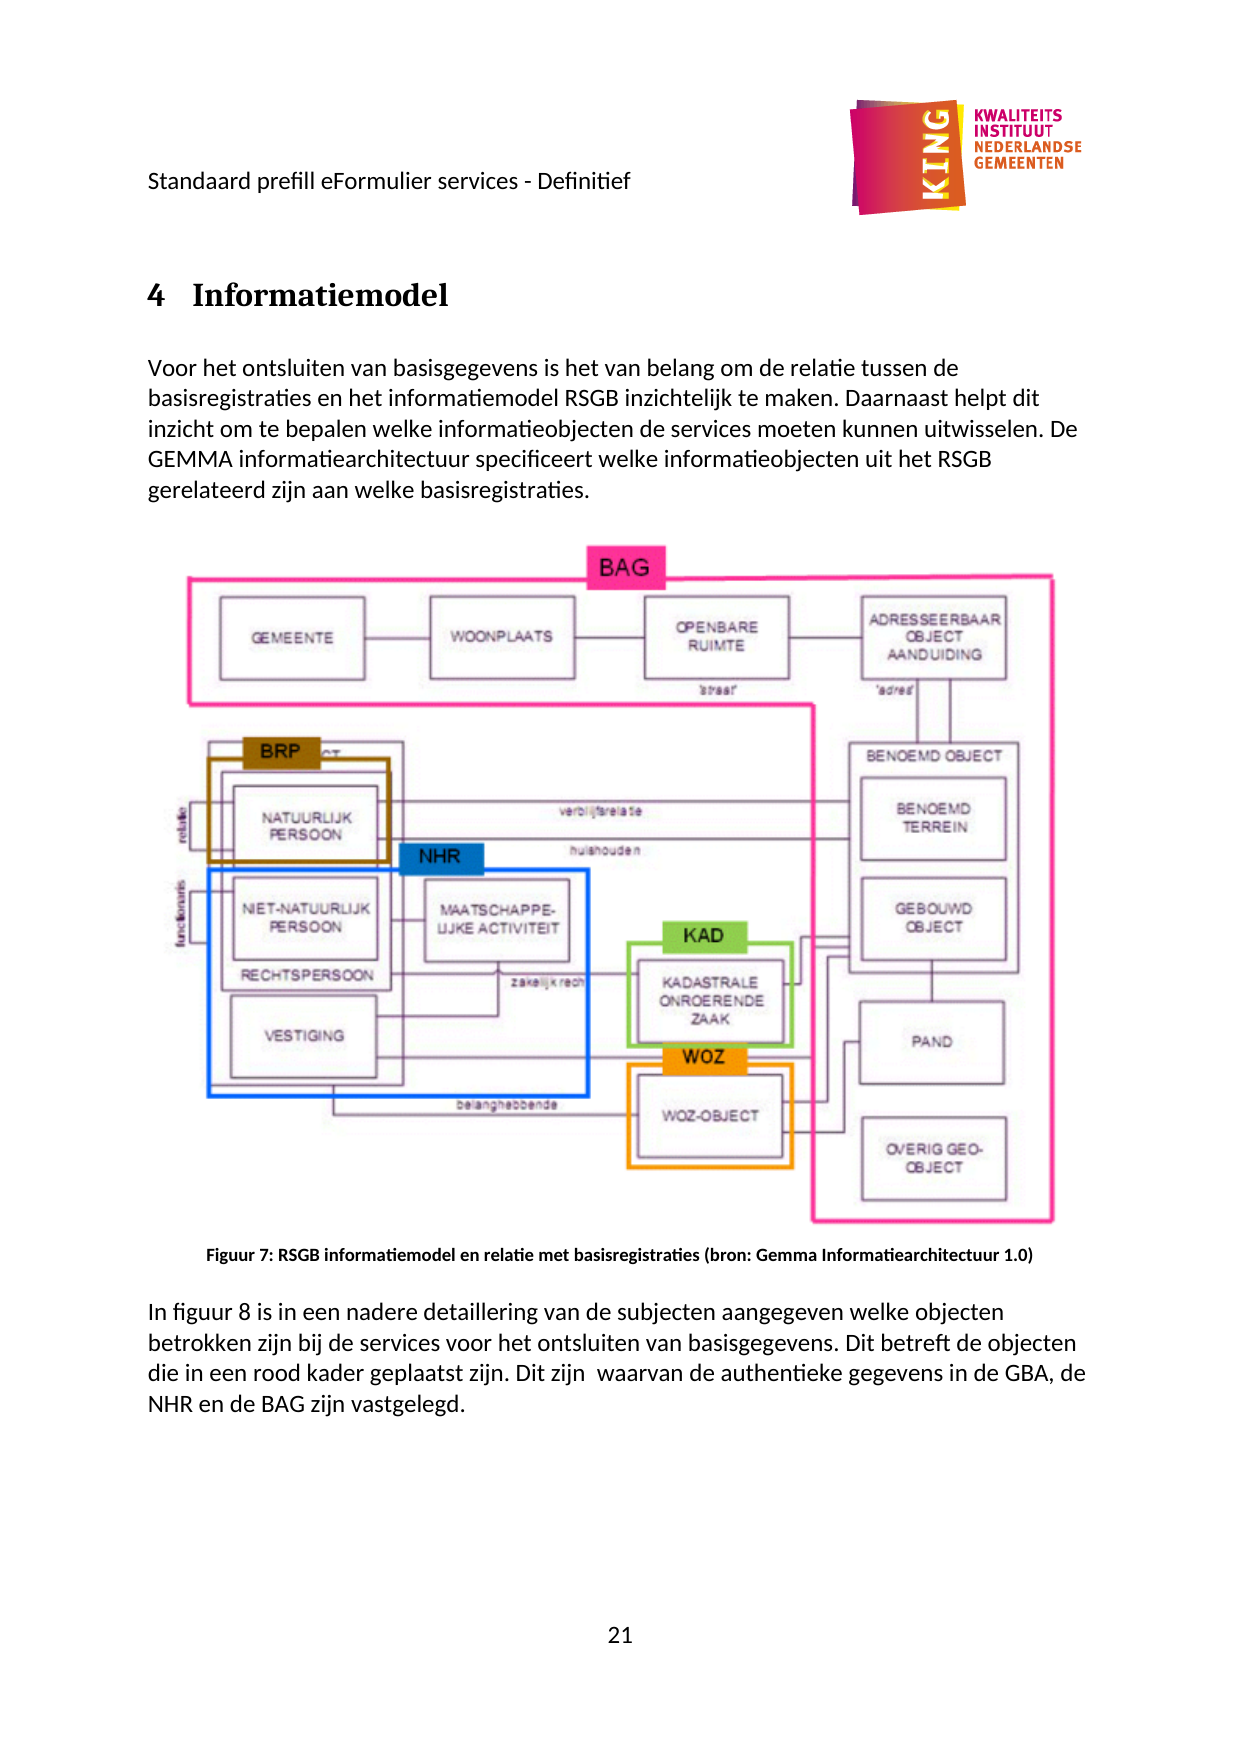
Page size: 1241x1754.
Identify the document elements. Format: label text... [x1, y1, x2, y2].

subtitle Informatiemodel [147, 277, 1093, 315]
text In figuur 8 is in een nadere detaillering van de subjecten aangegeven welke objecten betrokken zijn bij de services voor het ontsluiten van basisgegevens. Dit betreft de objecten die in een rood kader geplaatst zijn. Dit zijn waarvan de authentieke gegevens in de GBA, de NHR en de BAG zijn vastgelegd. [148, 1296, 1093, 1418]
picture [147, 535, 1074, 1243]
text Voor het ontsluiten van basisgegevens is het van belang om de relatie tussen de basisregistraties en het informatiemodel RSGB inzichtelijk te maken. Daarnaast helpt dit inzicht om te bepalen welke informatieobjecten de services moeten kunnen uitwisselen. De GEMMA informatiearchitectuur specificeert welke informatieobjecten uit het RSGB gerelateerd zijn aan welke basisregistraties. [148, 352, 1093, 504]
text Figuur 7: RSGB informatiemodel en relatie met basisregistraties (bron: Gemma Informatiearchitectuur 1.0) [148, 1243, 1093, 1266]
picture [849, 99, 1082, 216]
